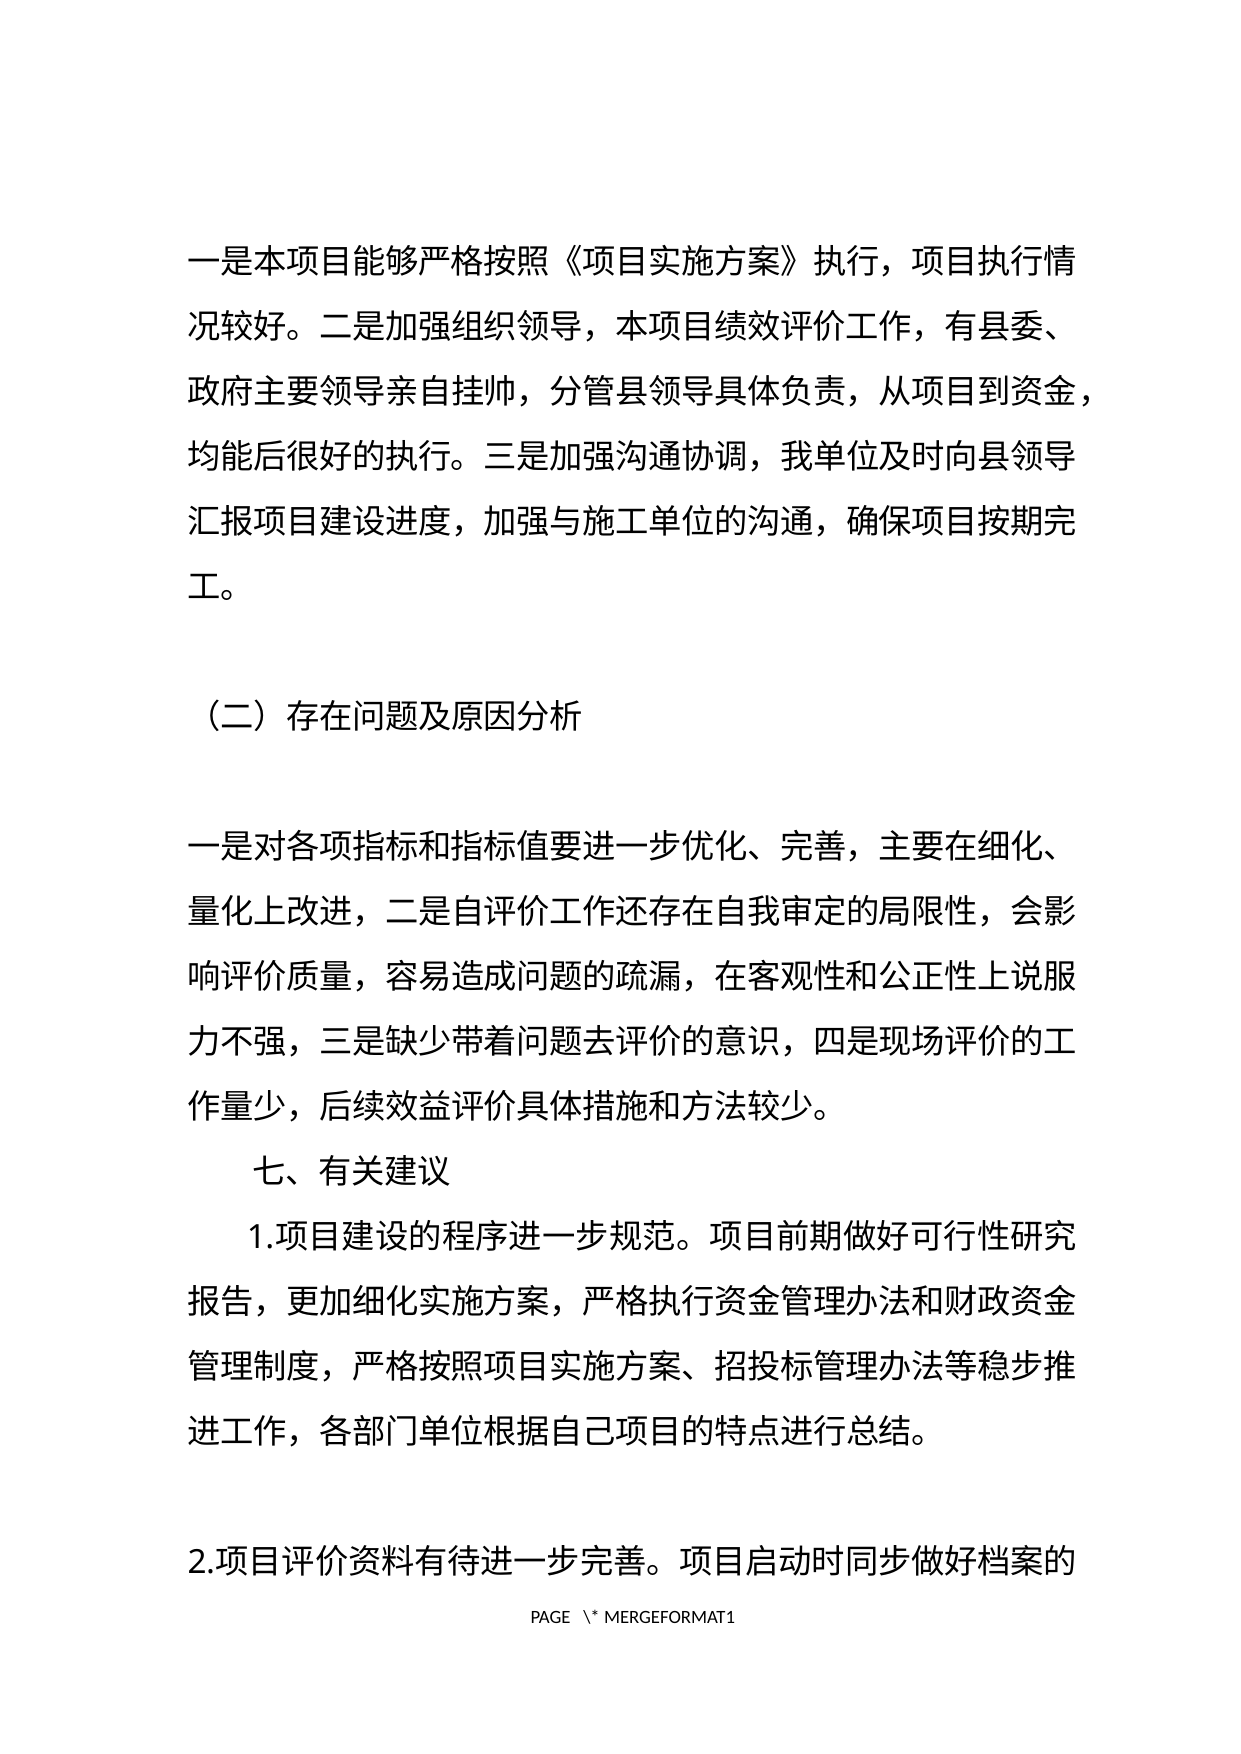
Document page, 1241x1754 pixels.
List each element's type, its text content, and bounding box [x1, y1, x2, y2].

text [187, 162, 1078, 1137]
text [187, 1202, 1078, 1592]
text 七、有关建议 [187, 1137, 1078, 1202]
